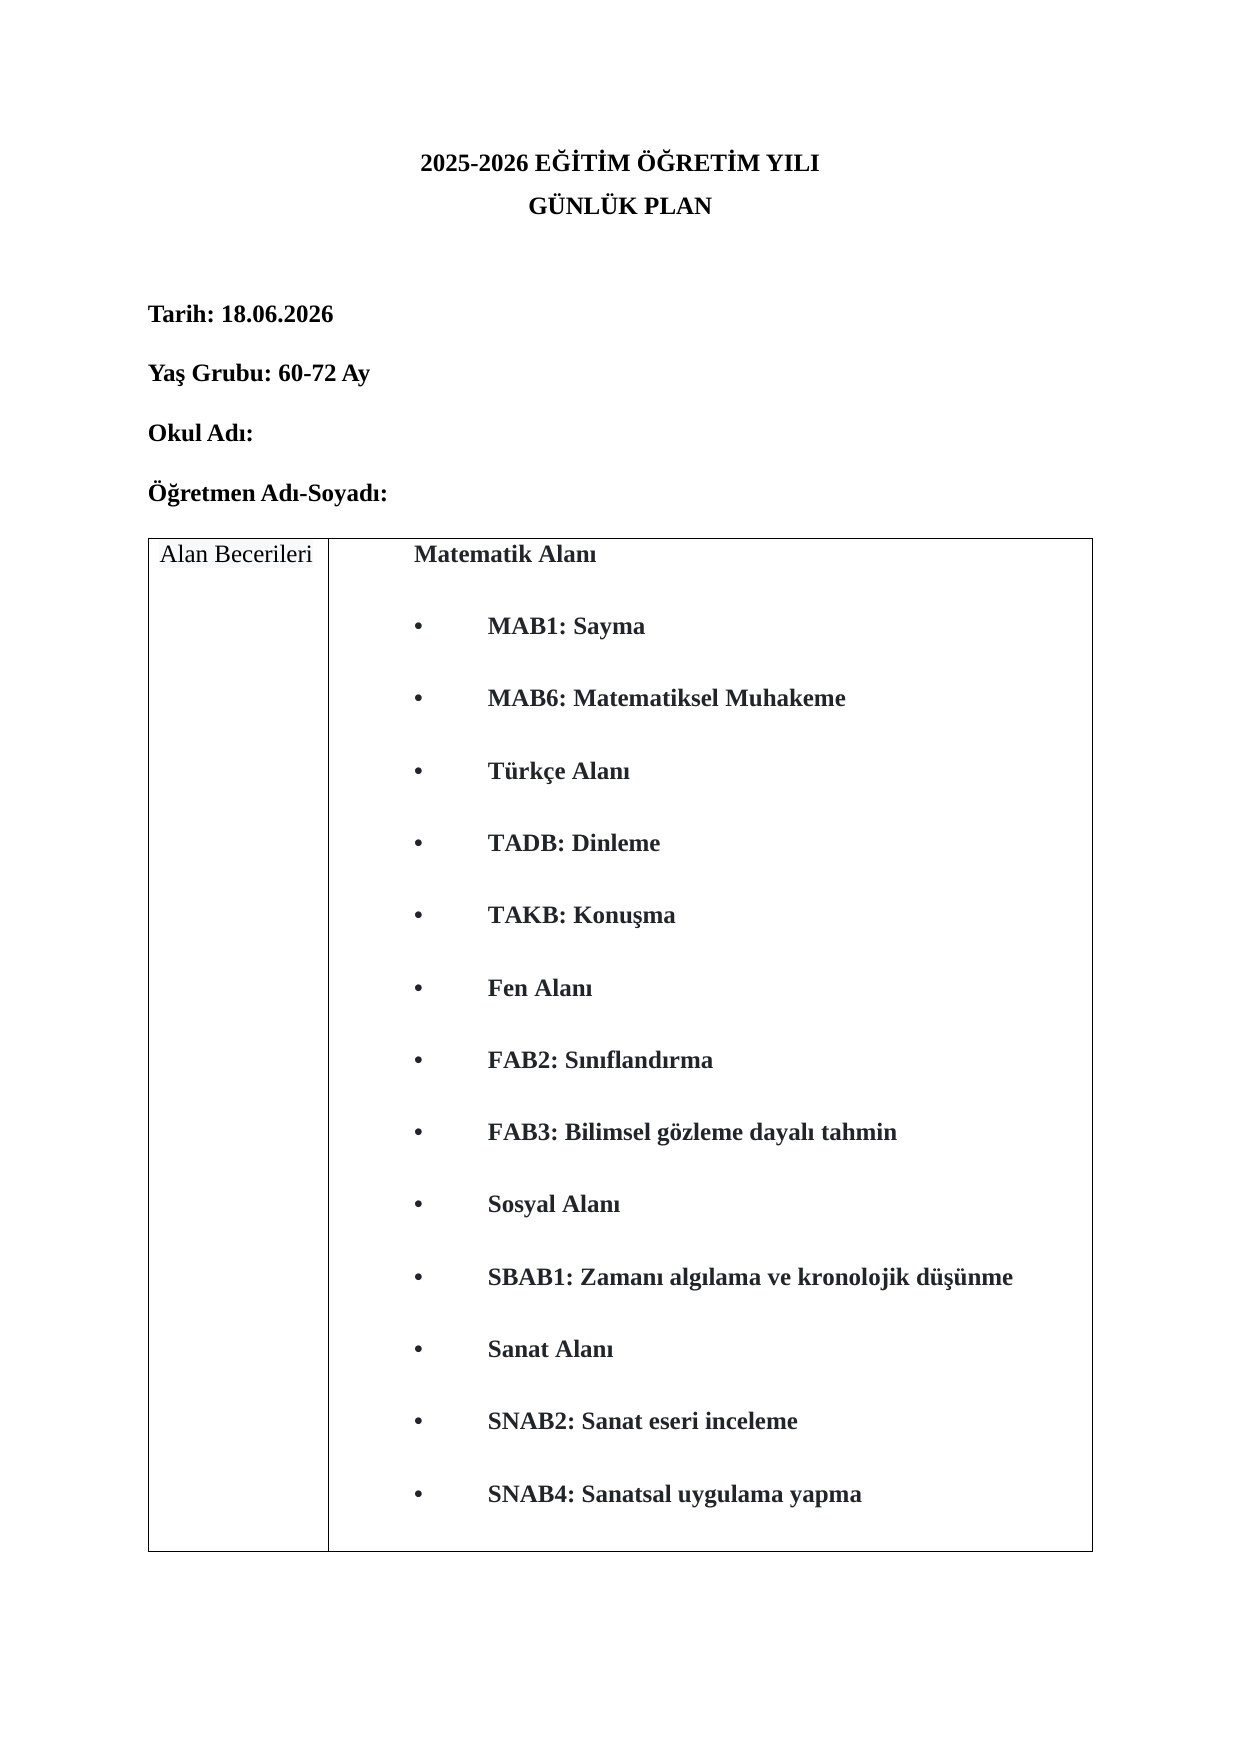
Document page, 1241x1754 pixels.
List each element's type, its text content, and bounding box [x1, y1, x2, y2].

text 2025-2026 EĞİTİM ÖĞRETİM YILI GÜNLÜK PLAN [148, 148, 1093, 266]
text Öğretmen Adı-Soyadı: [148, 478, 1093, 507]
text Okul Adı: [148, 418, 1093, 447]
table_header Alan Becerileri [149, 539, 328, 1551]
text Tarih: 18.06.2026 [148, 299, 1093, 327]
text Yaş Grubu: 60-72 Ay [148, 358, 1093, 387]
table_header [329, 539, 1092, 1551]
